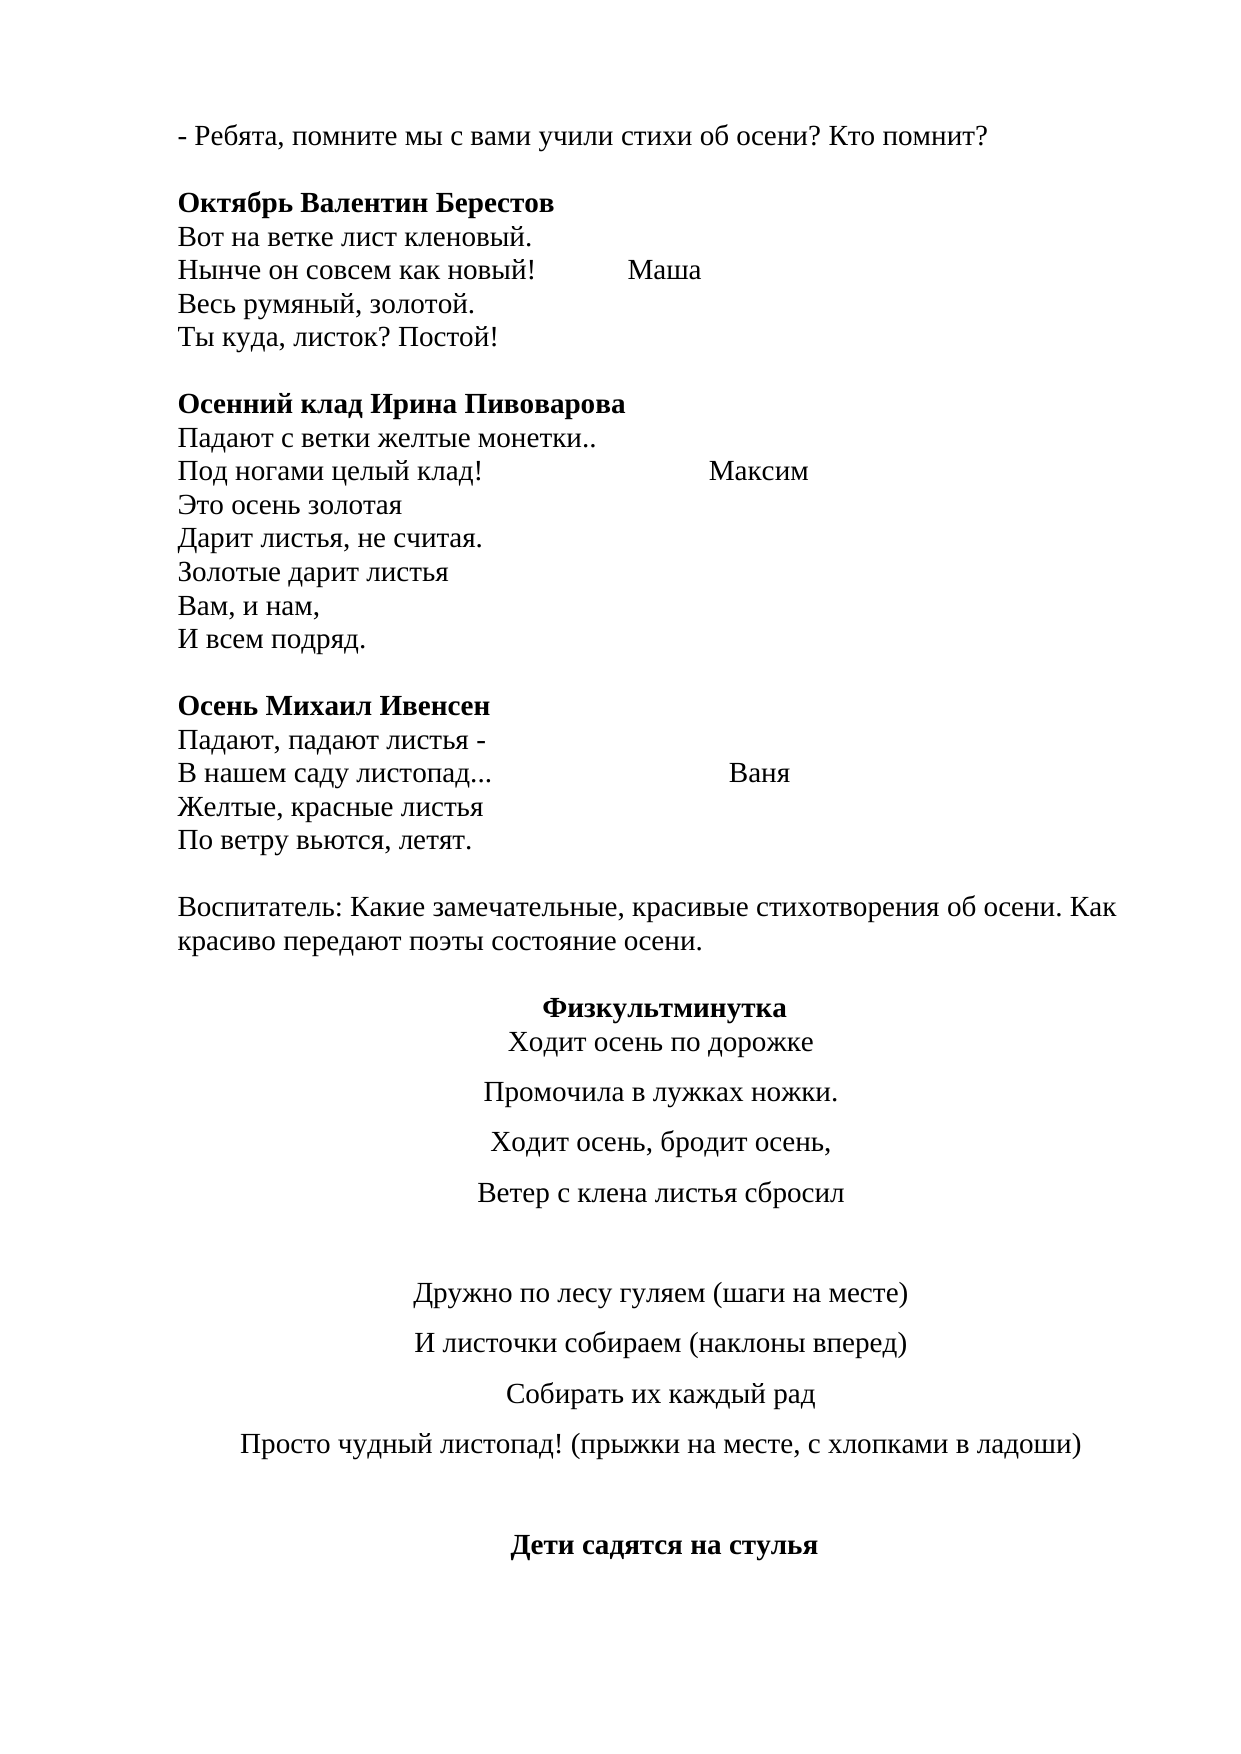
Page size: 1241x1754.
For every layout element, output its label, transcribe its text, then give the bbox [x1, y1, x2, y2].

text Физкультминутка [177, 990, 1152, 1024]
text Вам, и нам, [177, 588, 1152, 621]
text Дети садятся на стулья [177, 1527, 1152, 1560]
text Это осень золотая [177, 487, 1152, 521]
text Под ногами целый клад! Максим [177, 453, 1152, 487]
text Октябрь Валентин Берестов [177, 185, 1152, 219]
text По ветру вьются, летят. [177, 822, 1152, 856]
text Падают, падают листья - [177, 722, 1152, 755]
text Желтые, красные листья [177, 789, 1152, 822]
text Воспитатель: Какие замечательные, красивые стихотворения об осени. Как красиво передают поэты состояние осени. [177, 889, 1152, 957]
text И всем подряд. [177, 621, 1152, 655]
text Весь румяный, золотой. [177, 286, 1152, 319]
text Ходит осень по дорожке Промочила в лужках ножки. Ходит осень, бродит осень, Ветер с клена листья сбросил Дружно по лесу гуляем (шаги на месте) И листочки собираем (наклоны вперед) Собирать их каждый рад Просто чудный листопад! (прыжки на месте, с хлопками в ладоши) [177, 1024, 1152, 1460]
text В нашем саду листопад... Ваня [177, 755, 1152, 789]
text Осень Михаил Ивенсен [177, 688, 1152, 722]
text - Ребята, помните мы с вами учили стихи об осени? Кто помнит? [177, 118, 1152, 152]
text Нынче он совсем как новый! Маша [177, 252, 1152, 286]
text Вот на ветке лист кленовый. [177, 219, 1152, 252]
text Золотые дарит листья [177, 554, 1152, 588]
text Падают с ветки желтые монетки.. [177, 420, 1152, 453]
text Дарит листья, не считая. [177, 521, 1152, 554]
text Ты куда, листок? Постой! [177, 319, 1152, 353]
text Осенний клад Ирина Пивоварова [177, 386, 1152, 420]
